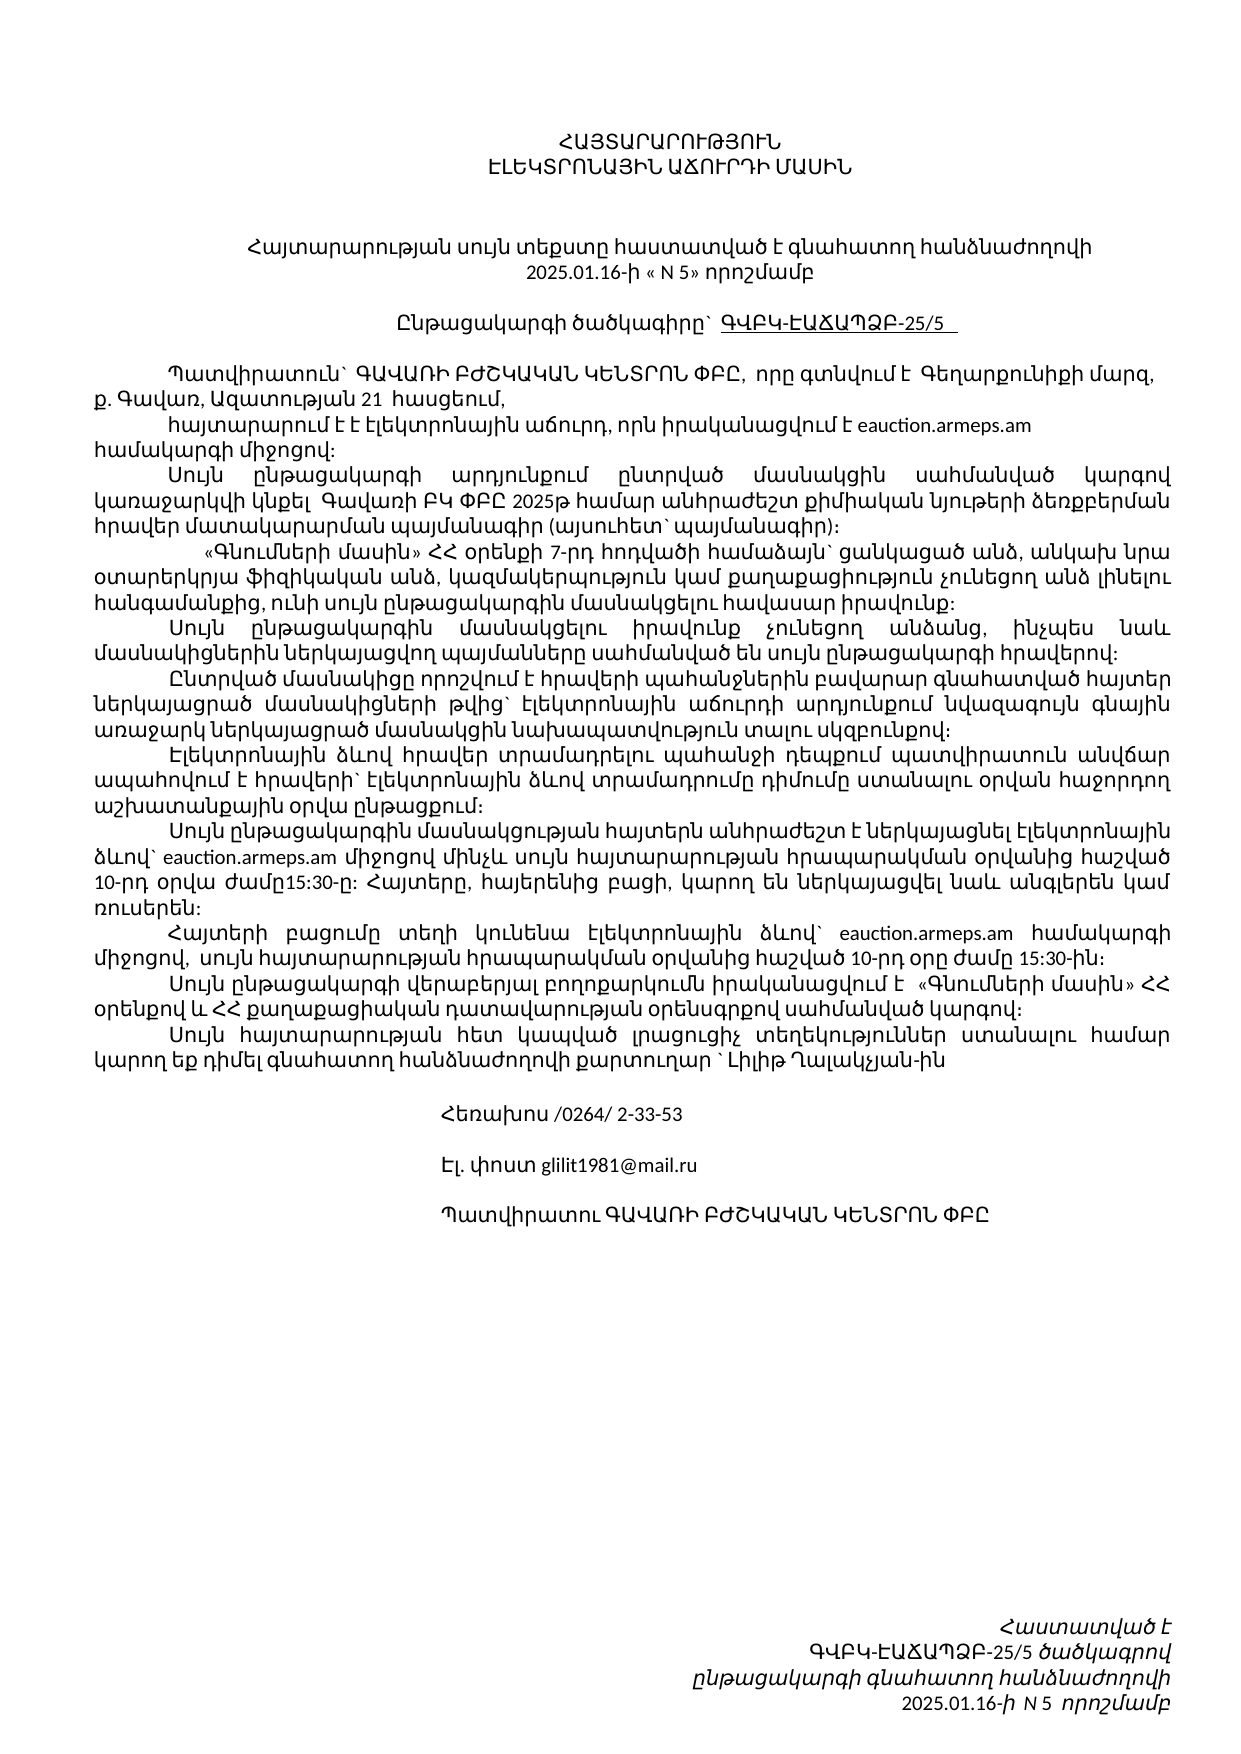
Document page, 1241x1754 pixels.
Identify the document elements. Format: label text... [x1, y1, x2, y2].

text ընթացակարգի գնահատող հանձնաժողովի [94, 1665, 1171, 1690]
text հայտարարում է է էլեկտրոնային աճուրդ, որն իրականացվում է eauction.armeps.am համակարգի միջոցով: [94, 412, 1171, 463]
text Սույն ընթացակարգին մասնակցելու իրավունք չունեցող անձանց, ինչպես նաև մասնակիցներին ներկայացվող պայմանները սահմանված են սույն ընթացակարգի հրավերով: [94, 615, 1171, 666]
text Էլեկտրոնային ձևով հրավեր տրամադրելու պահանջի դեպքում պատվիրատուն անվճար ապահովում է հրավերի` էլեկտրոնային ձևով տրամադրումը դիմումը ստանալու օրվան հաջորդող աշխատանքային օրվա ընթացքում։ [94, 742, 1171, 818]
text Պատվիրատուն` ԳԱՎԱՌԻ ԲԺՇԿԱԿԱՆ ԿԵՆՏՐՈՆ ՓԲԸ, որը գտնվում է Գեղարքունիքի մարզ, ք. Գավառ, Ազատության 21 հասցեում, [94, 361, 1171, 412]
text «Գնումների մասին» ՀՀ օրենքի 7-րդ հոդվածի համաձայն` ցանկացած անձ, անկախ նրա օտարերկրյա ֆիզիկական անձ, կազմակերպություն կամ քաղաքացիություն չունեցող անձ լինելու հանգամանքից, ունի սույն ընթացակարգին մասնակցելու հավասար իրավունք: [94, 539, 1171, 615]
text ԷԼԵԿՏՐՈՆԱՅԻՆ ԱՃՈՒՐԴԻ ՄԱՍԻՆ [94, 154, 1171, 180]
text Հաստատված է [94, 1614, 1171, 1639]
text 2025.01.16 -ի N 5 որոշմամբ [94, 1690, 1171, 1716]
text Էլ. փոստ glilit1981@mail.ru [94, 1152, 1171, 1177]
text Սույն հայտարարության հետ կապված լրացուցիչ տեղեկություններ ստանալու համար կարող եք դիմել գնահատող հանձնաժողովի քարտուղար ` Լիլիթ Ղալակչյան-ին [94, 1022, 1171, 1073]
text Սույն ընթացակարգի վերաբերյալ բողոքարկումն իրականացվում է «Գնումների մասին» ՀՀ օրենքով և ՀՀ քաղաքացիական դատավարության օրենսգրքով սահմանված կարգով։ [94, 971, 1171, 1022]
text Հեռախոս /0264/ 2-33-53 [94, 1101, 1171, 1126]
text Հայտերի բացումը տեղի կունենա էլեկտրոնային ձևով` eauction.armeps.am համակարգի միջոցով, սույն հայտարարության հրապարակման օրվանից հաշված 10-րդ օրը ժամը 15:30-ին։ [94, 920, 1171, 971]
text Սույն ընթացակարգի արդյունքում ընտրված մասնակցին սահմանված կարգով կառաջարկվի կնքել Գավառի ԲԿ ՓԲԸ 2025թ համար անհրաժեշտ քիմիական նյութերի ձեռքբերման հրավեր մատակարարման պայմանագիր (այսուհետ` պայմանագիր)։ [94, 463, 1171, 539]
text 2025.01.16 -ի « N 5» որոշմամբ [94, 259, 1171, 285]
text Ընթացակարգի ծածկագիրը` ԳՎԲԿ-ԷԱՃԱՊՁԲ-25/5 [94, 310, 1171, 336]
text Ընտրված մասնակիցը որոշվում է հրավերի պահանջներին բավարար գնահատված հայտեր ներկայացրած մասնակիցների թվից` էլեկտրոնային աճուրդի արդյունքում նվազագույն գնային առաջարկ ներկայացրած մասնակցին նախապատվություն տալու սկզբունքով։ [94, 666, 1171, 742]
text Սույն ընթացակարգին մասնակցության հայտերն անհրաժեշտ է ներկայացնել էլեկտրոնային ձևով` eauction.armeps.am միջոցով մինչև սույն հայտարարության հրապարակման օրվանից հաշված 10-րդ օրվա ժամը15:30-ը: Հայտերը, հայերենից բացի, կարող են ներկայացվել նաև անգլերեն կամ ռուսերեն: [94, 818, 1171, 920]
text Պատվիրատու ԳԱՎԱՌԻ ԲԺՇԿԱԿԱՆ ԿԵՆՏՐՈՆ ՓԲԸ [94, 1203, 1171, 1228]
text Հայտարարության սույն տեքստը հաստատված է գնահատող հանձնաժողովի [94, 234, 1171, 259]
text ՀԱՅՏԱՐԱՐՈՒԹՅՈՒՆ [94, 129, 1171, 154]
text ԳՎԲԿ-ԷԱՃԱՊՁԲ-25/5 ծածկագրով [94, 1639, 1171, 1665]
